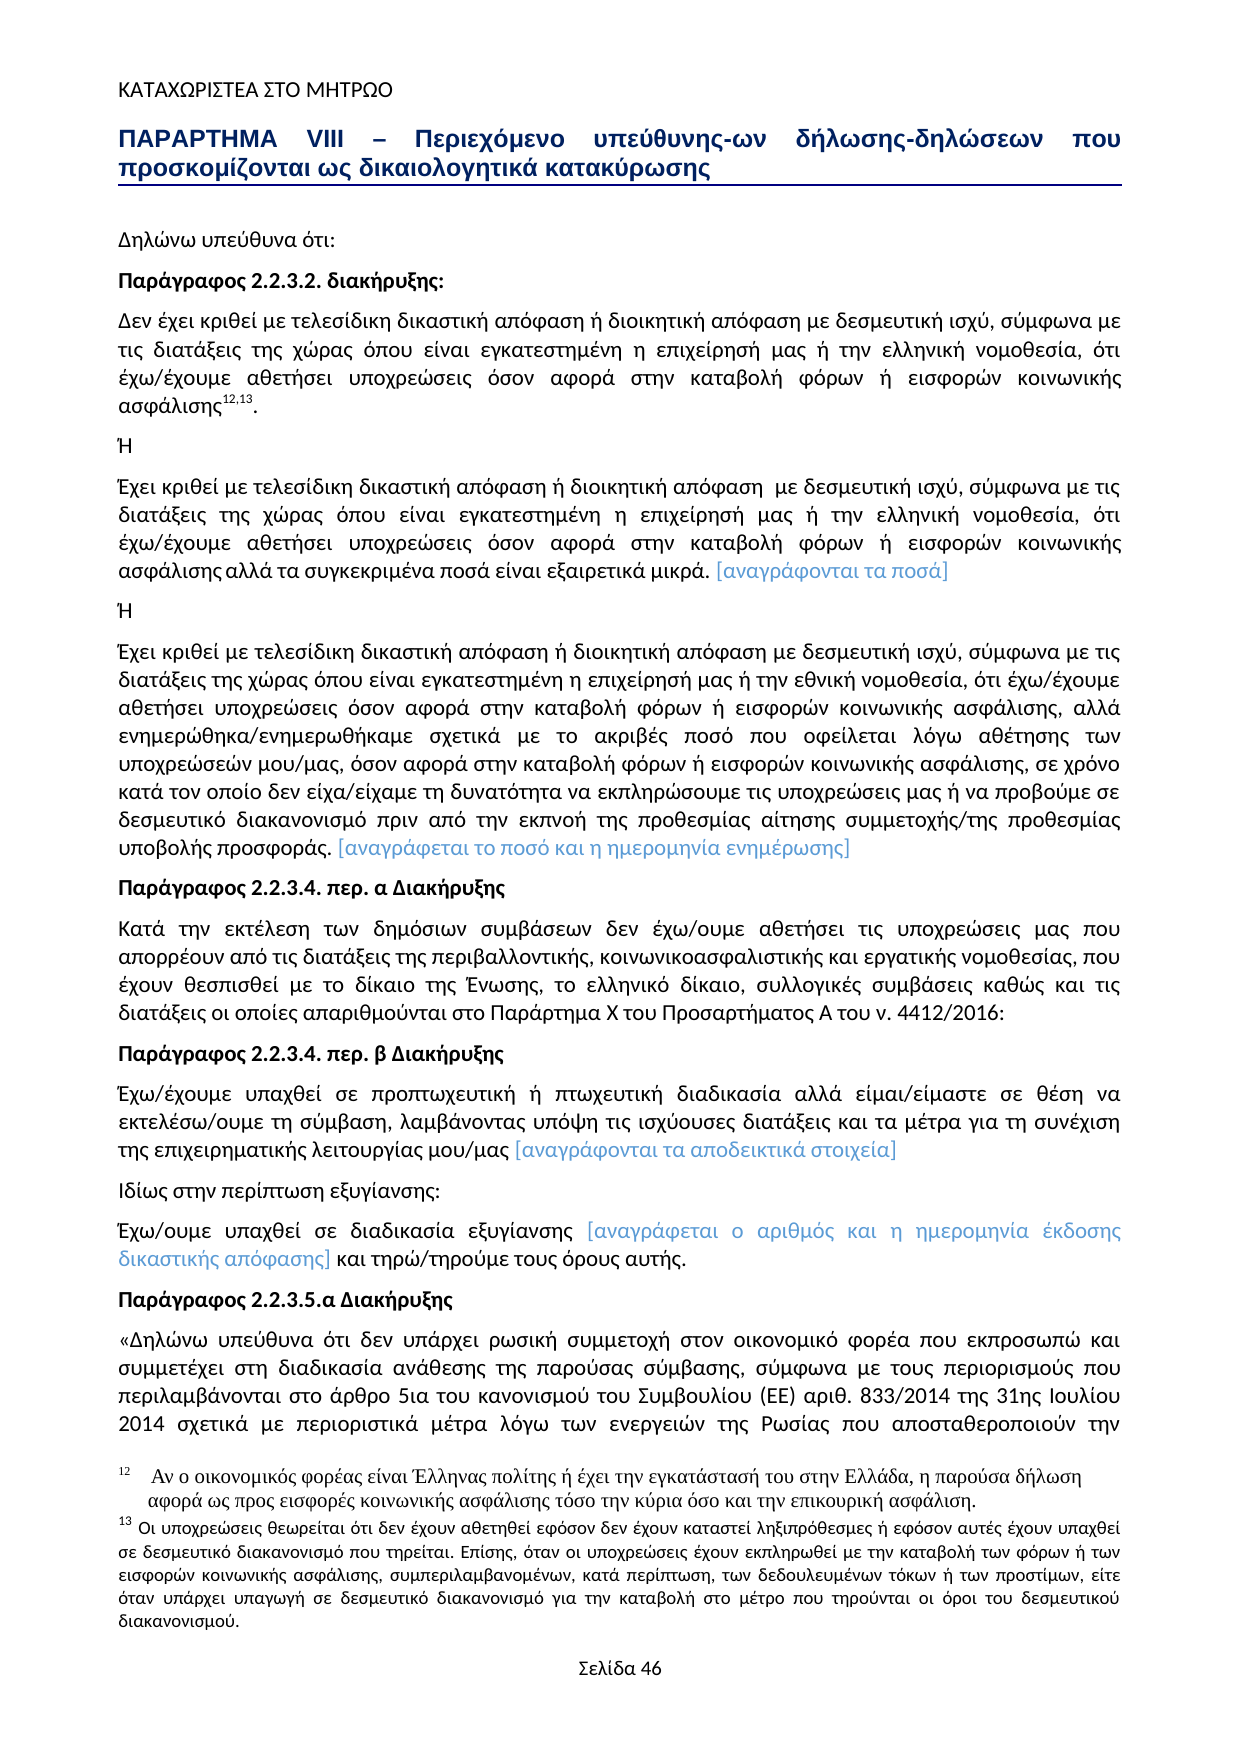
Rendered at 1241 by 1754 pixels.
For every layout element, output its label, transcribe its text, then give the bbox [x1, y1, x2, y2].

text Παράγραφος 2.2.3.5.α Διακήρυξης [118, 1285, 1122, 1313]
subtitle ΠΑΡΑΡΤΗΜΑ VIII – Περιεχόμενο υπεύθυνης-ων δήλωσης-δηλώσεων που προσκομίζονται ως δικαιολογητικά κατακύρωσης [118, 124, 1122, 184]
text Έχω/έχουμε υπαχθεί σε προπτωχευτική ή πτωχευτική διαδικασία αλλά είμαι/είμαστε σε θέση να εκτελέσω/ουμε τη σύμβαση, λαμβάνοντας υπόψη τις ισχύουσες διατάξεις και τα μέτρα για τη συνέχιση της επιχειρηματικής λειτουργίας μου/μας [αναγράφονται τα αποδεικτικά στοιχεία] [118, 1079, 1122, 1163]
text Ή [118, 431, 1122, 459]
text Ή [118, 596, 1122, 624]
text Έχω/ουμε υπαχθεί σε διαδικασία εξυγίανσης [αναγράφεται ο αριθμός και η ημερομηνία έκδοσης δικαστικής απόφασης] και τηρώ/τηρούμε τους όρους αυτής. [118, 1216, 1122, 1272]
text Έχει κριθεί με τελεσίδικη δικαστική απόφαση ή διοικητική απόφαση με δεσμευτική ισχύ, σύμφωνα με τις διατάξεις της χώρας όπου είναι εγκατεστημένη η επιχείρησή μας ή την εθνική νομοθεσία, ότι έχω/έχουμε αθετήσει υποχρεώσεις όσον αφορά στην καταβολή φόρων ή εισφορών κοινωνικής ασφάλισης, αλλά ενημερώθηκα/ενημερωθήκαμε σχετικά με το ακριβές ποσό που οφείλεται λόγω αθέτησης των υποχρεώσεών μου/μας, όσον αφορά στην καταβολή φόρων ή εισφορών κοινωνικής ασφάλισης, σε χρόνο κατά τον οποίο δεν είχα/είχαμε τη δυνατότητα να εκπληρώσουμε τις υποχρεώσεις μας ή να προβούμε σε δεσμευτικό διακανονισμό πριν από την εκπνοή της προθεσμίας αίτησης συμμετοχής/της προθεσμίας υποβολής προσφοράς. [αναγράφεται το ποσό και η ημερομηνία ενημέρωσης] [118, 637, 1122, 861]
text Κατά την εκτέλεση των δημόσιων συμβάσεων δεν έχω/ουμε αθετήσει τις υποχρεώσεις μας που απορρέουν από τις διατάξεις της περιβαλλοντικής, κοινωνικοασφαλιστικής και εργατικής νομοθεσίας, που έχουν θεσπισθεί με το δίκαιο της Ένωσης, το ελληνικό δίκαιο, συλλογικές συμβάσεις καθώς και τις διατάξεις οι οποίες απαριθμούνται στο Παράρτημα X του Προσαρτήματος Α του ν. 4412/2016: [118, 914, 1122, 1026]
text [118, 1325, 1122, 1437]
text Παράγραφος 2.2.3.4. περ. α Διακήρυξης [118, 873, 1122, 902]
text Παράγραφος 2.2.3.4. περ. β Διακήρυξης [118, 1039, 1122, 1067]
text Δηλώνω υπεύθυνα ότι: [118, 226, 1122, 254]
text Έχει κριθεί με τελεσίδικη δικαστική απόφαση ή διοικητική απόφαση με δεσμευτική ισχύ, σύμφωνα με τις διατάξεις της χώρας όπου είναι εγκατεστημένη η επιχείρησή μας ή την ελληνική νομοθεσία, ότι έχω/έχουμε αθετήσει υποχρεώσεις όσον αφορά στην καταβολή φόρων ή εισφορών κοινωνικής ασφάλισης αλλά τα συγκεκριμένα ποσά είναι εξαιρετικά μικρά. [αναγράφονται τα ποσά] [118, 472, 1122, 584]
text Δεν έχει κριθεί με τελεσίδικη δικαστική απόφαση ή διοικητική απόφαση με δεσμευτική ισχύ, σύμφωνα με τις διατάξεις της χώρας όπου είναι εγκατεστημένη η επιχείρησή μας ή την ελληνική νομοθεσία, ότι έχω/έχουμε αθετήσει υποχρεώσεις όσον αφορά στην καταβολή φόρων ή εισφορών κοινωνικής ασφάλισης,. [118, 307, 1122, 419]
text Ιδίως στην περίπτωση εξυγίανσης: [118, 1176, 1122, 1204]
text Παράγραφος 2.2.3.2. διακήρυξης: [118, 266, 1122, 294]
